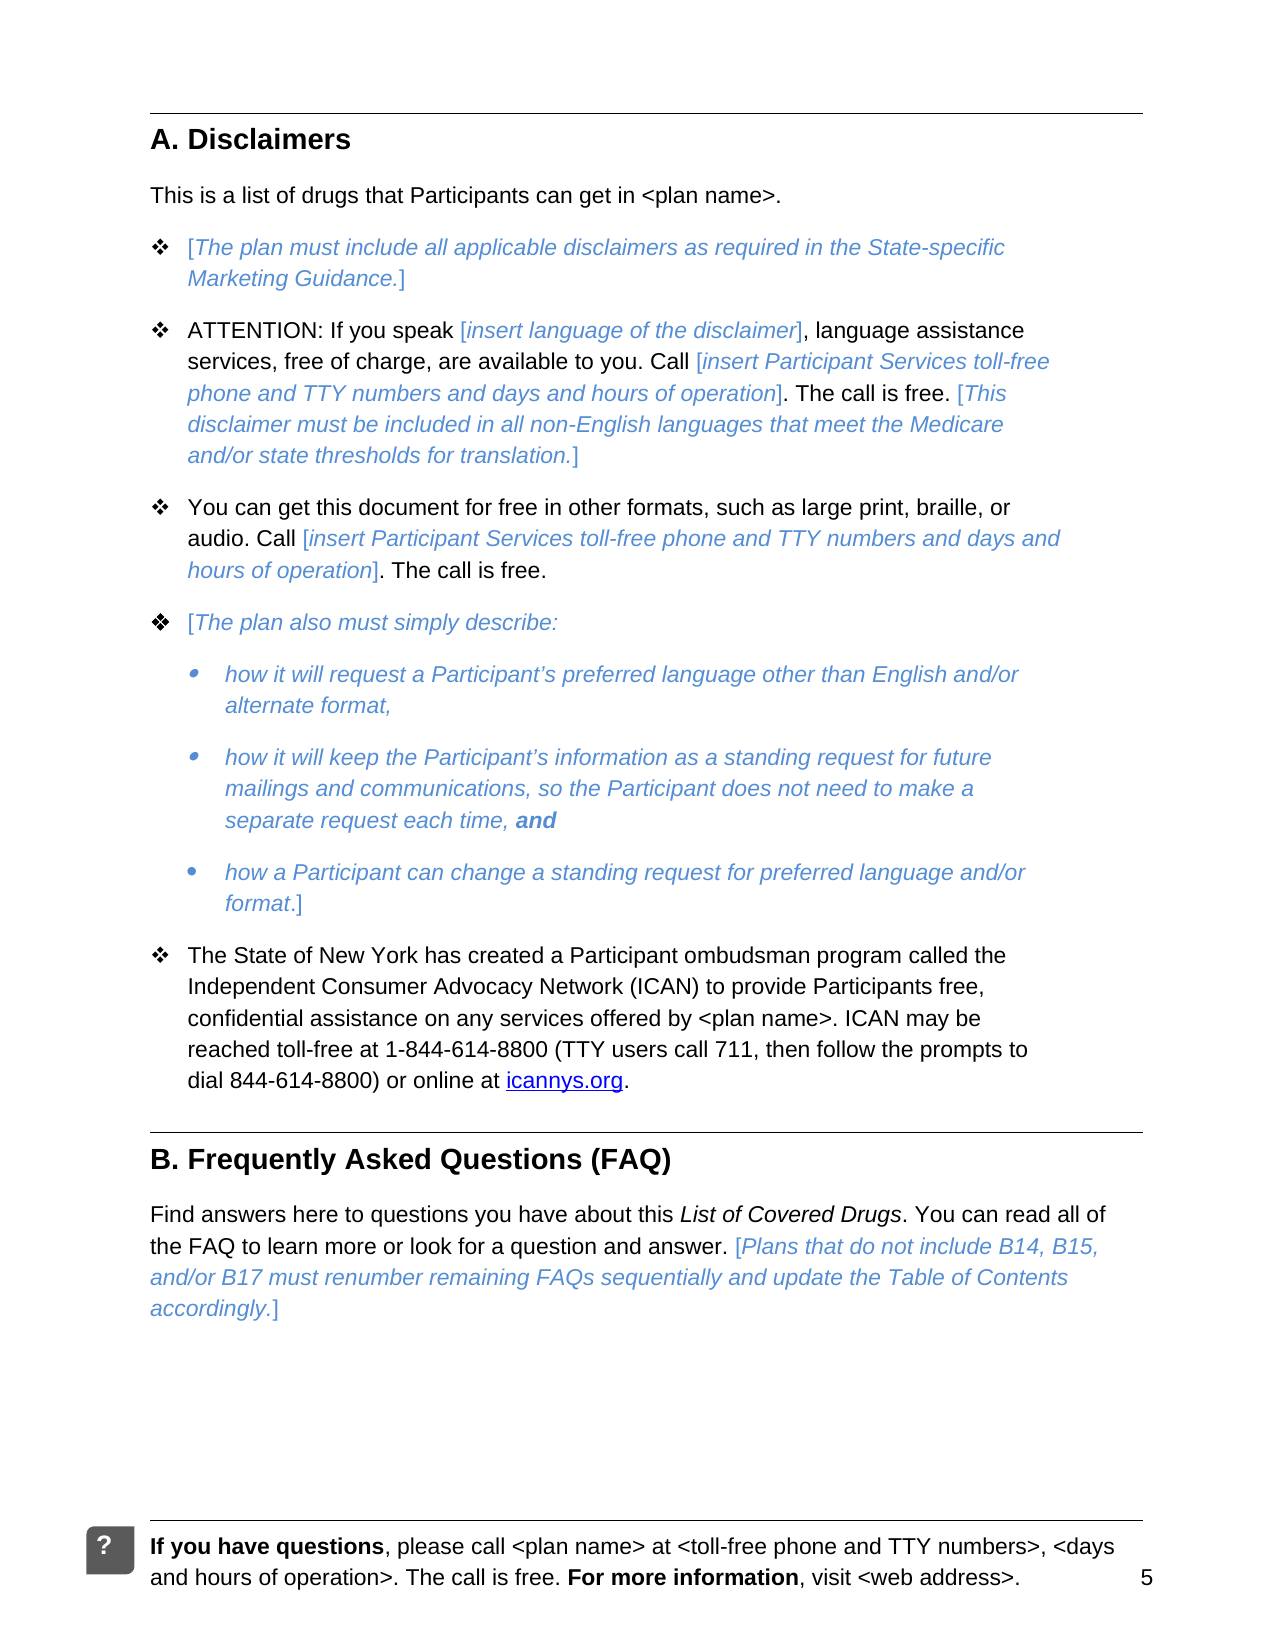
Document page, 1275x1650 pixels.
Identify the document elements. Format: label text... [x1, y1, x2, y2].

list The State of New York has created a Participant ombudsman program called the Independent Consumer Advocacy Network (ICAN) to provide Participants free, confidential assistance on any services offered by <plan name>. ICAN may be reached toll-free at 1-844-614-8800 (TTY users call 711, then follow the prompts to dial 844-614-8800) or online at icannys.org. [150, 938, 1068, 1095]
list ATTENTION: If you speak [insert language of the disclaimer], language assistance services, free of charge, are available to you. Call [insert Participant Services toll-free phone and TTY numbers and days and hours of operation]. The call is free. [This disclaimer must be included in all non-English languages that meet the Medicare and/or state thresholds for translation.] [150, 313, 1068, 470]
subtitle Frequently Asked Questions (FAQ) [150, 1133, 1143, 1177]
list how it will request a Participant’s preferred language other than English and/or alternate format, [187, 657, 1068, 720]
list [The plan must include all applicable disclaimers as required in the State-specific Marketing Guidance.] [150, 230, 1068, 293]
text Find answers here to questions you have about this List of Covered Drugs. You can read all of the FAQ to learn more or look for a question and answer. [Plans that do not include B14, B15, and/or B17 must renumber remaining FAQs sequentially and update the Table of Contents accordingly.] [150, 1198, 1143, 1323]
subtitle Disclaimers [150, 114, 1143, 157]
text This is a list of drugs that Participants can get in <plan name>. [150, 178, 1143, 209]
list how a Participant can change a standing request for preferred language and/or format.] [187, 855, 1068, 918]
list how it will keep the Participant’s information as a standing request for future mailings and communications, so the Participant does not need to make a separate request each time, and [187, 741, 1068, 834]
list [The plan also must simply describe: [150, 605, 1068, 636]
list You can get this document for free in other formats, such as large print, braille, or audio. Call [insert Participant Services toll-free phone and TTY numbers and days and hours of operation]. The call is free. [150, 491, 1068, 584]
